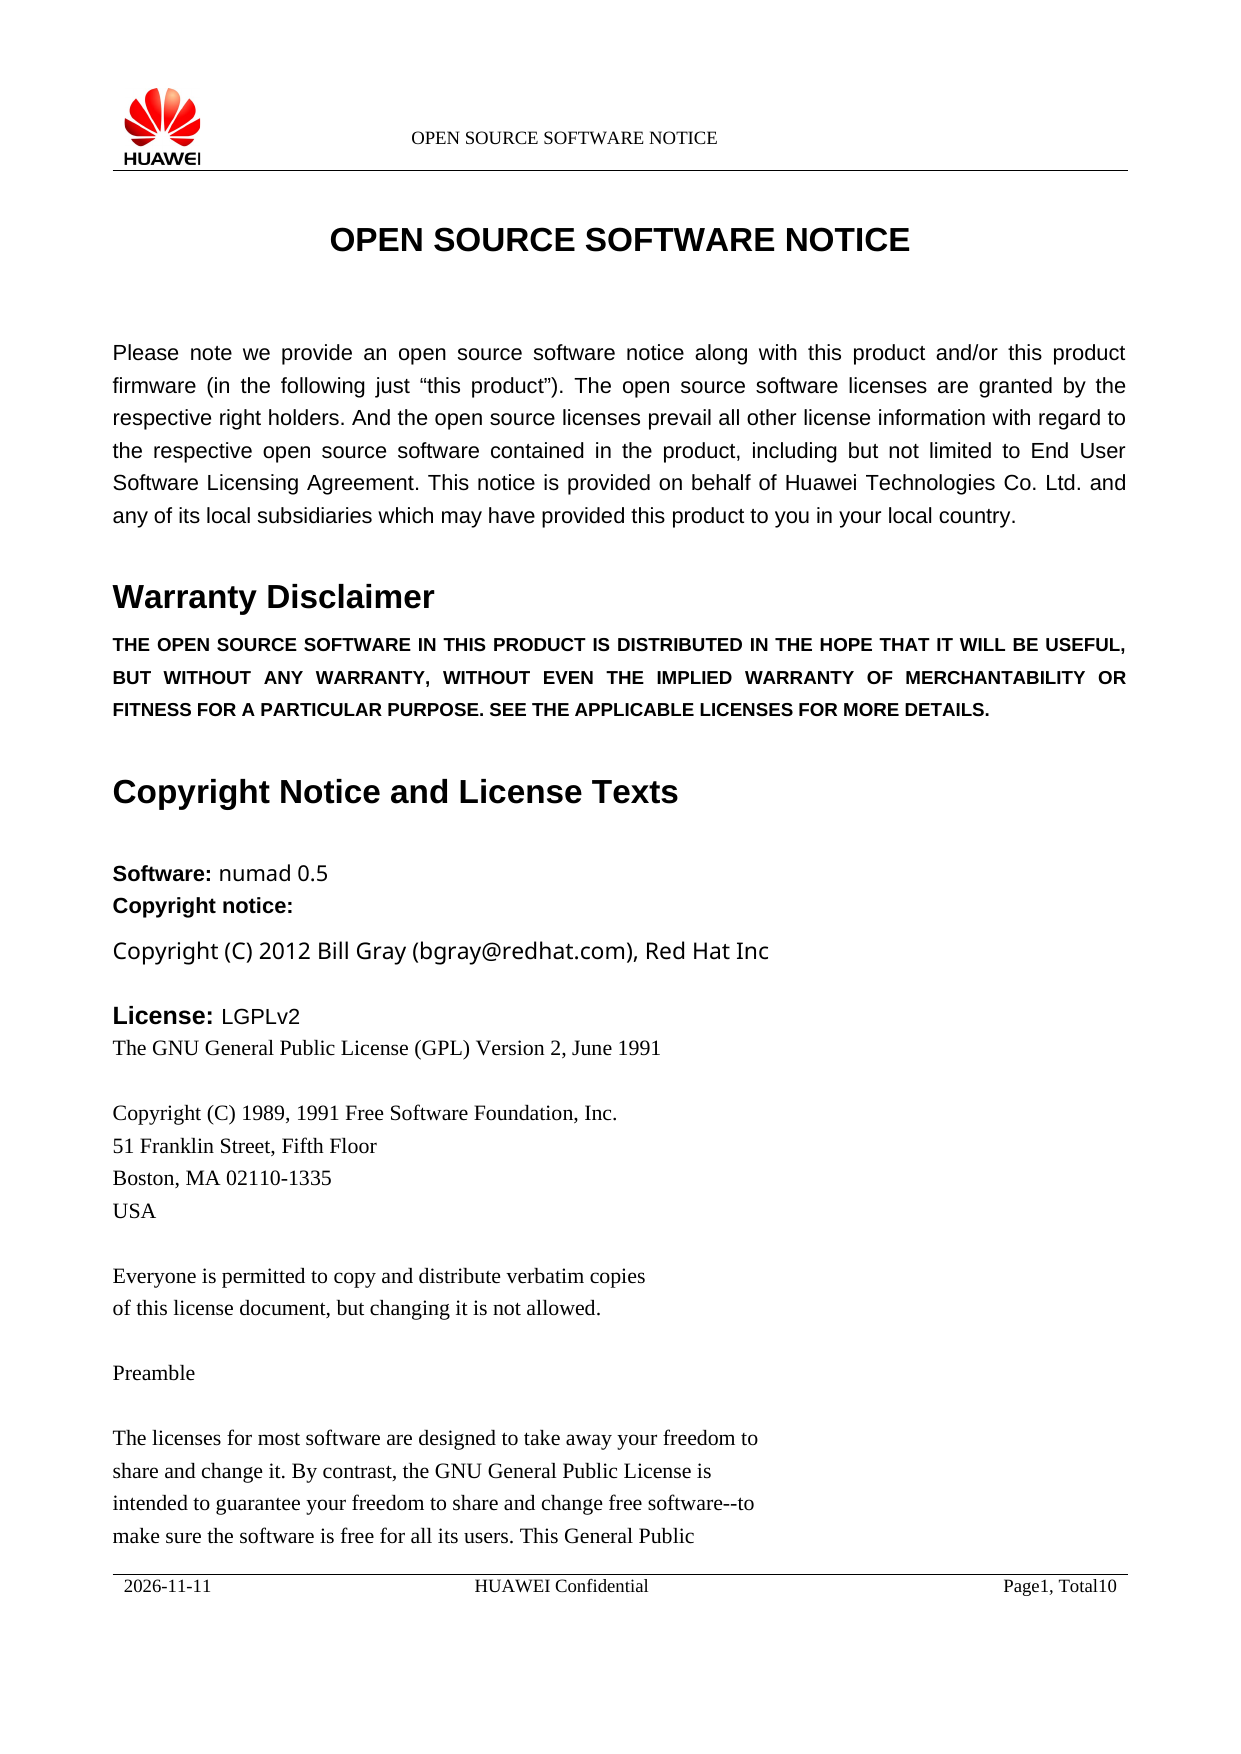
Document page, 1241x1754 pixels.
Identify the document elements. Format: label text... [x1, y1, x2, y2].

title Software: numad 0.5 [112, 856, 1128, 889]
picture [124, 88, 201, 165]
text The open source software in this product is distributed in the hope that it will be useful, but WITHOUT ANY WARRANTY, without even the implied warranty of MERCHANTABILITY or FITNESS FOR A PARTICULAR PURPOSE. See the applicable licenses for more details. [112, 629, 1128, 726]
text Please note we provide an open source software notice along with this product and/or this product firmware (in the following just “this product”). The open source software licenses are granted by the respective right holders. And the open source licenses prevail all other license information with regard to the respective open source software contained in the product, including but not limited to End User Software Licensing Agreement. This notice is provided on behalf of Huawei Technologies Co. Ltd. and any of its local subsidiaries which may have provided this product to you in your local country. [112, 336, 1128, 531]
text Warranty Disclaimer [112, 564, 1128, 629]
text OPEN SOURCE SOFTWARE NOTICE [112, 206, 1128, 271]
text Copyright notice: [112, 889, 1128, 921]
text Copyright Notice and License Texts [112, 759, 1128, 824]
text License: LGPLv2 [112, 999, 1128, 1031]
text Copyright (C) 2012 Bill Gray (bgray@redhat.com), Red Hat Inc [112, 934, 1128, 999]
